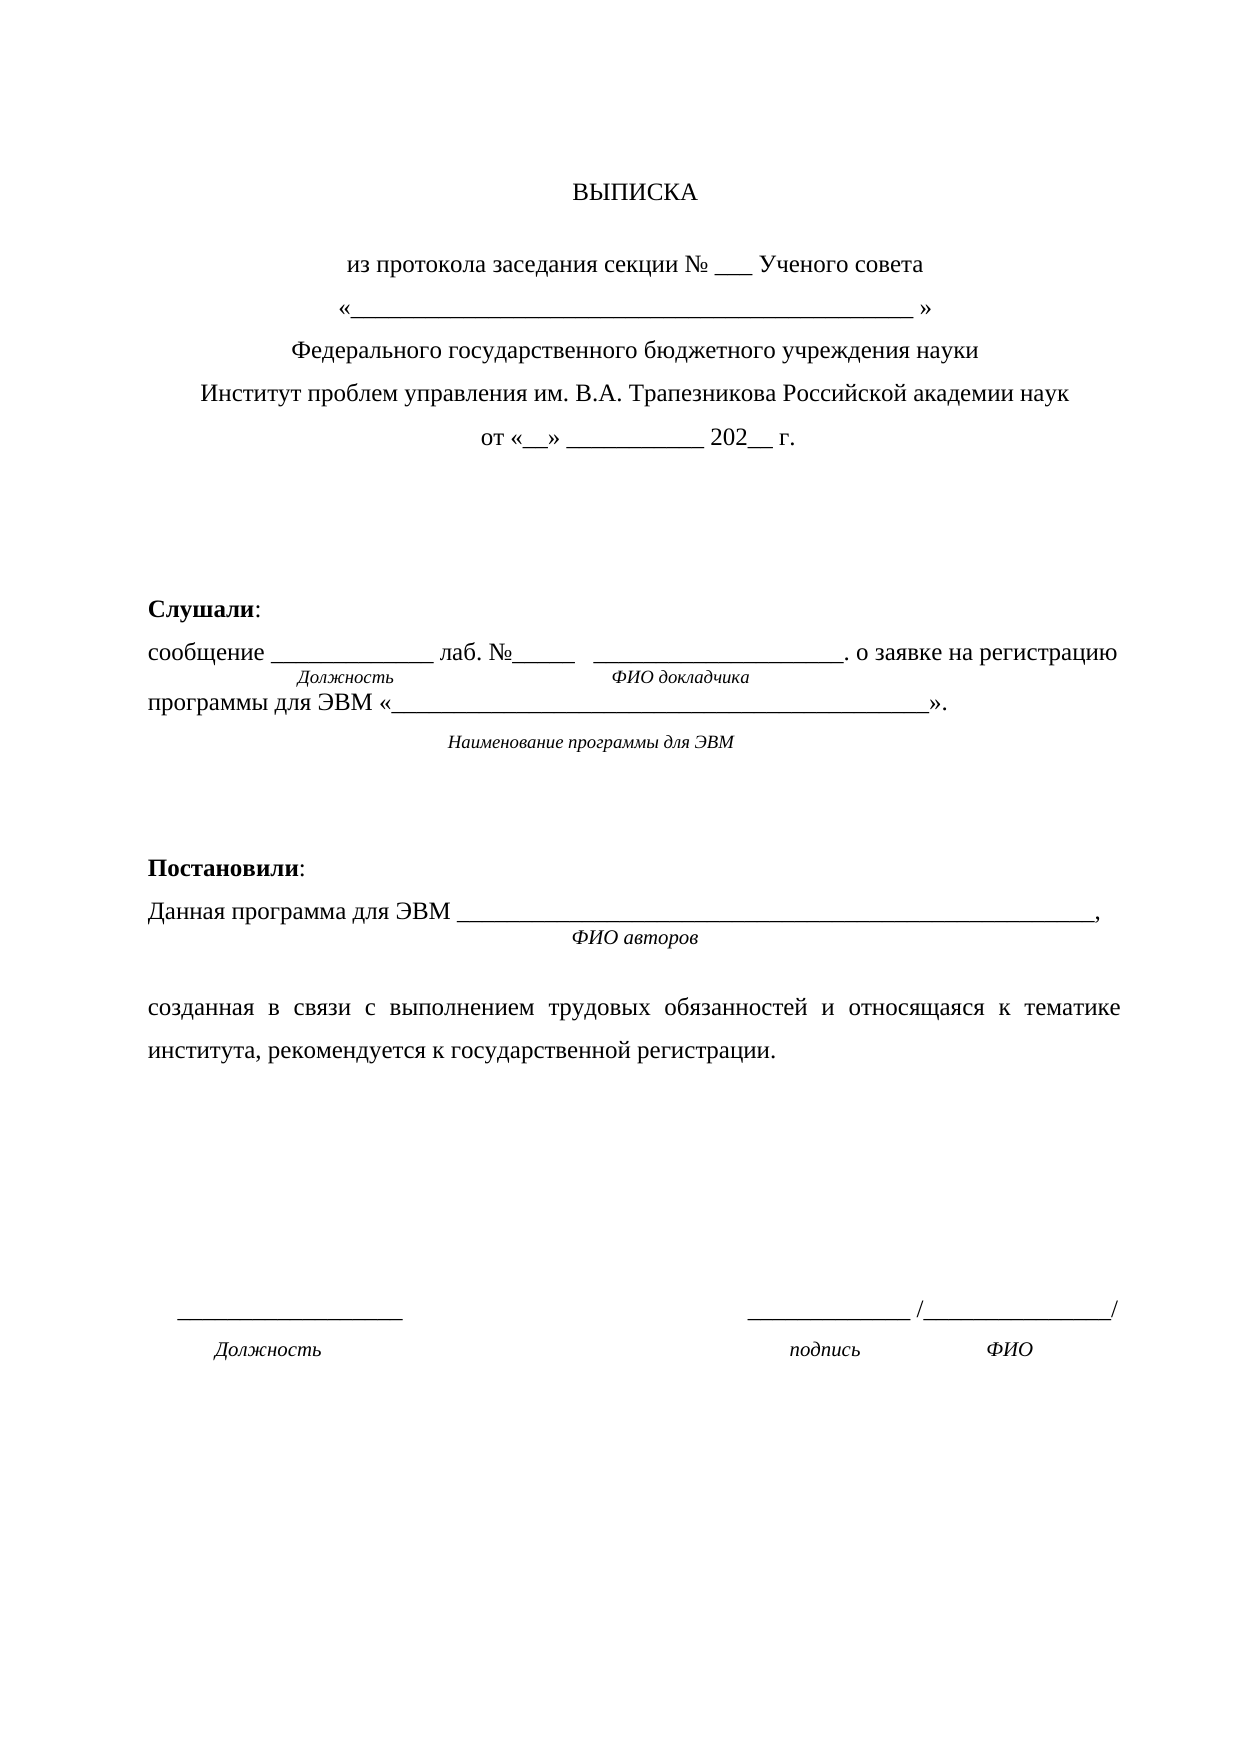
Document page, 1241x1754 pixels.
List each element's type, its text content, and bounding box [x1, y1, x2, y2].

subtitle ВЫПИСКА [148, 177, 1122, 206]
text Постановили: [148, 853, 1122, 882]
text ФИО авторов [148, 925, 1122, 949]
text Данная программа для ЭВМ ___________________________________________________, [148, 896, 1122, 925]
text программы для ЭВМ «___________________________________________». [148, 687, 1122, 716]
text Институт проблем управления им. В.А. Трапезникова Российской академии наук [148, 378, 1122, 407]
text Федерального государственного бюджетного учреждения науки [148, 335, 1122, 364]
text Должность подпись ФИО [177, 1337, 1122, 1361]
text сообщение _____________ лаб. №_____ ____________________. о заявке на регистрацию [148, 637, 1122, 666]
text от «__» ___________ 202__ г. [148, 422, 1122, 450]
text созданная в связи с выполнением трудовых обязанностей и относящаяся к тематике института, рекомендуется к государственной регистрации. [148, 992, 1122, 1064]
text __________________ _____________ /_______________/ [177, 1294, 1122, 1322]
text Наименование программы для ЭВМ [148, 731, 1122, 752]
text Должность ФИО докладчика [148, 666, 1122, 687]
text Слушали: [148, 594, 1122, 623]
text «_____________________________________________ » [148, 292, 1122, 321]
text из протокола заседания секции № ___ Ученого совета [148, 249, 1122, 278]
